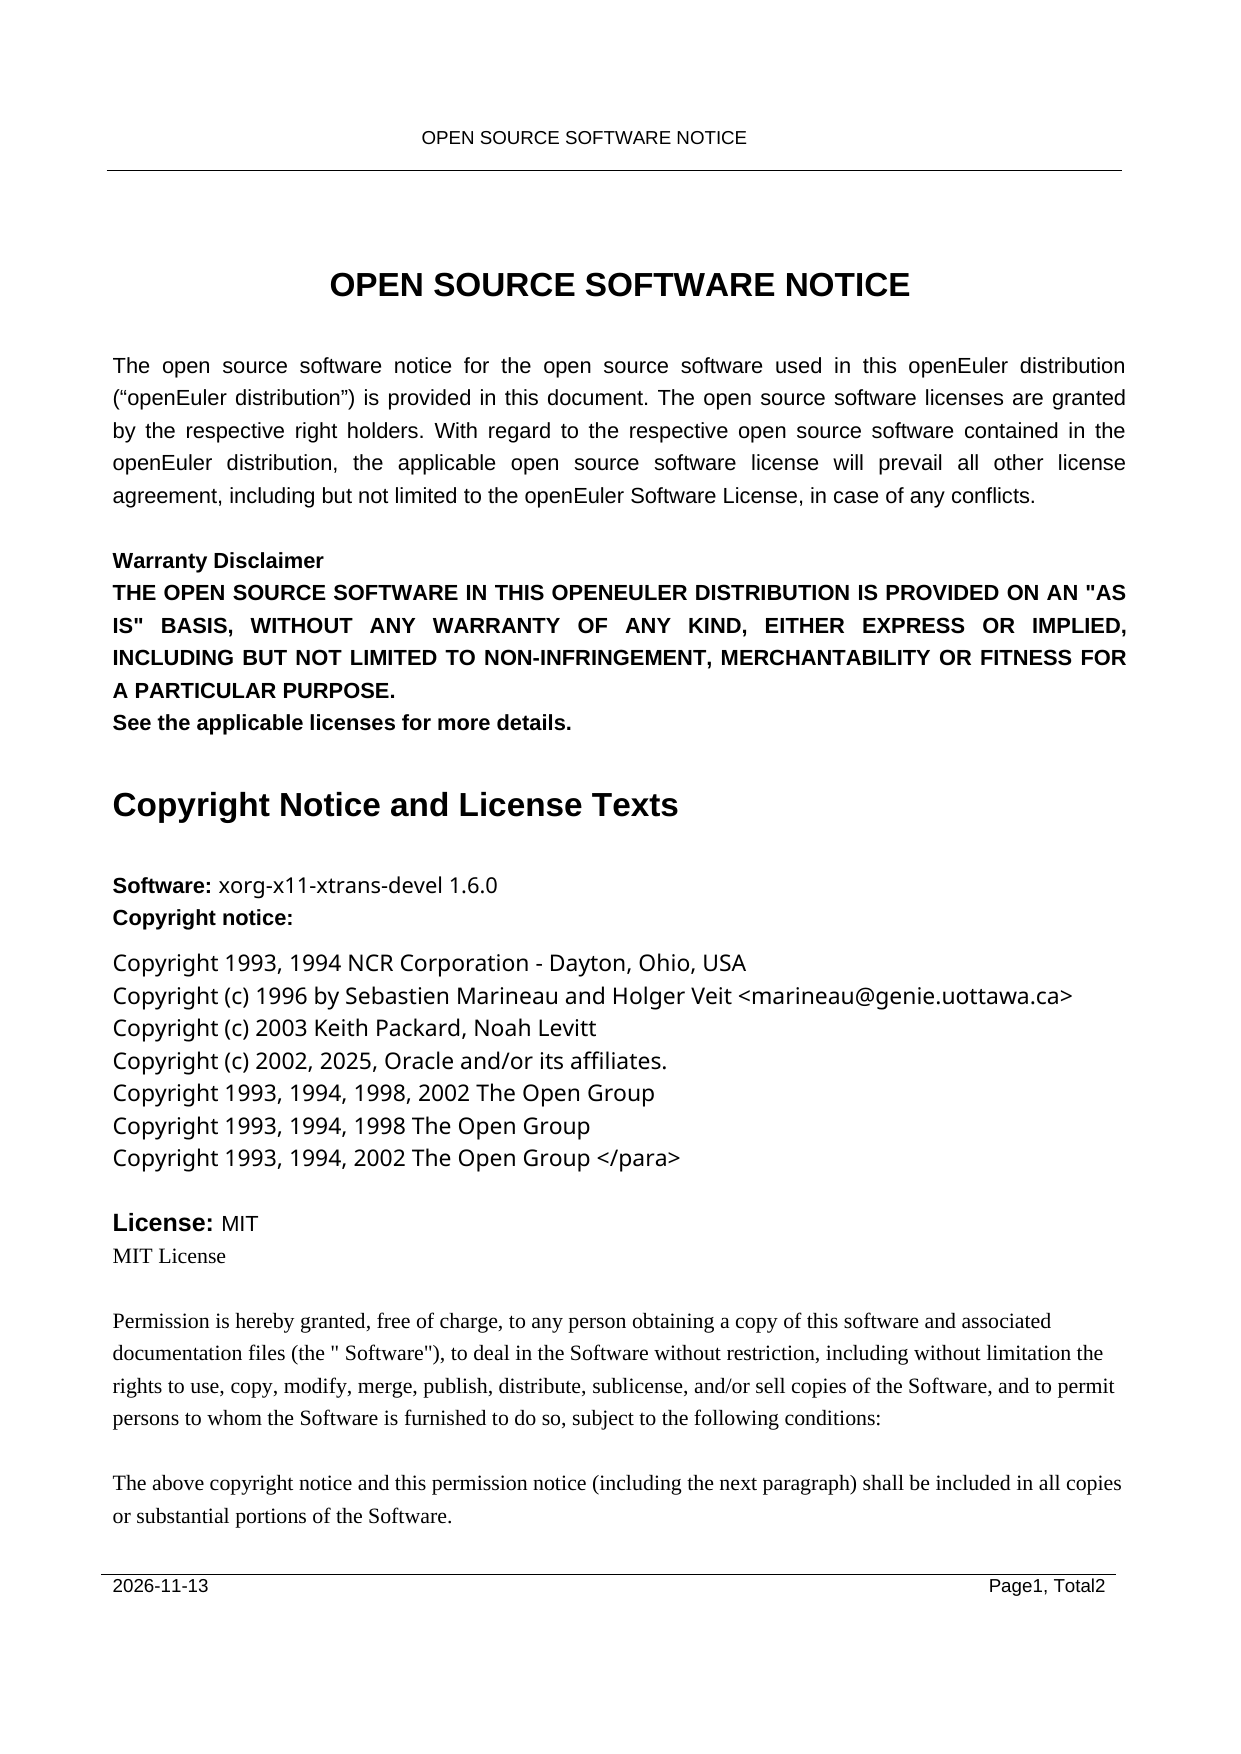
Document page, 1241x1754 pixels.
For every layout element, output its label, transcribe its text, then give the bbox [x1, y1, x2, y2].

title Software: xorg-x11-xtrans-devel 1.6.0 [112, 869, 1128, 901]
text Copyright notice: [112, 901, 1128, 934]
text Copyright 1993, 1994 NCR Corporation - Dayton, Ohio, USA Copyright (c) 1996 by Sebastien Marineau and Holger Veit <marineau@genie.uottawa.ca> Copyright (c) 2003 Keith Packard, Noah Levitt Copyright (c) 2002, 2025, Oracle and/or its affiliates. Copyright 1993, 1994, 1998, 2002 The Open Group Copyright 1993, 1994, 1998 The Open Group Copyright 1993, 1994, 2002 The Open Group </para> [112, 947, 1128, 1207]
text License: MIT [112, 1207, 1128, 1239]
text The open source software notice for the open source software used in this openEuler distribution (“openEuler distribution”) is provided in this document. The open source software licenses are granted by the respective right holders. With regard to the respective open source software contained in the openEuler distribution, the applicable open source software license will prevail all other license agreement, including but not limited to the openEuler Software License, in case of any conflicts. [112, 349, 1128, 511]
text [112, 1239, 1128, 1532]
text OPEN SOURCE SOFTWARE NOTICE [112, 251, 1128, 316]
text Warranty Disclaimer [112, 544, 1128, 576]
text THE OPEN SOURCE SOFTWARE IN THIS OPENEULER DISTRIBUTION IS PROVIDED ON AN "AS IS" BASIS, WITHOUT ANY WARRANTY OF ANY KIND, EITHER EXPRESS OR IMPLIED, INCLUDING BUT NOT LIMITED TO NON-INFRINGEMENT, MERCHANTABILITY OR FITNESS FOR A PARTICULAR PURPOSE. See the applicable licenses for more details. [112, 576, 1128, 739]
text Copyright Notice and License Texts [112, 771, 1128, 836]
